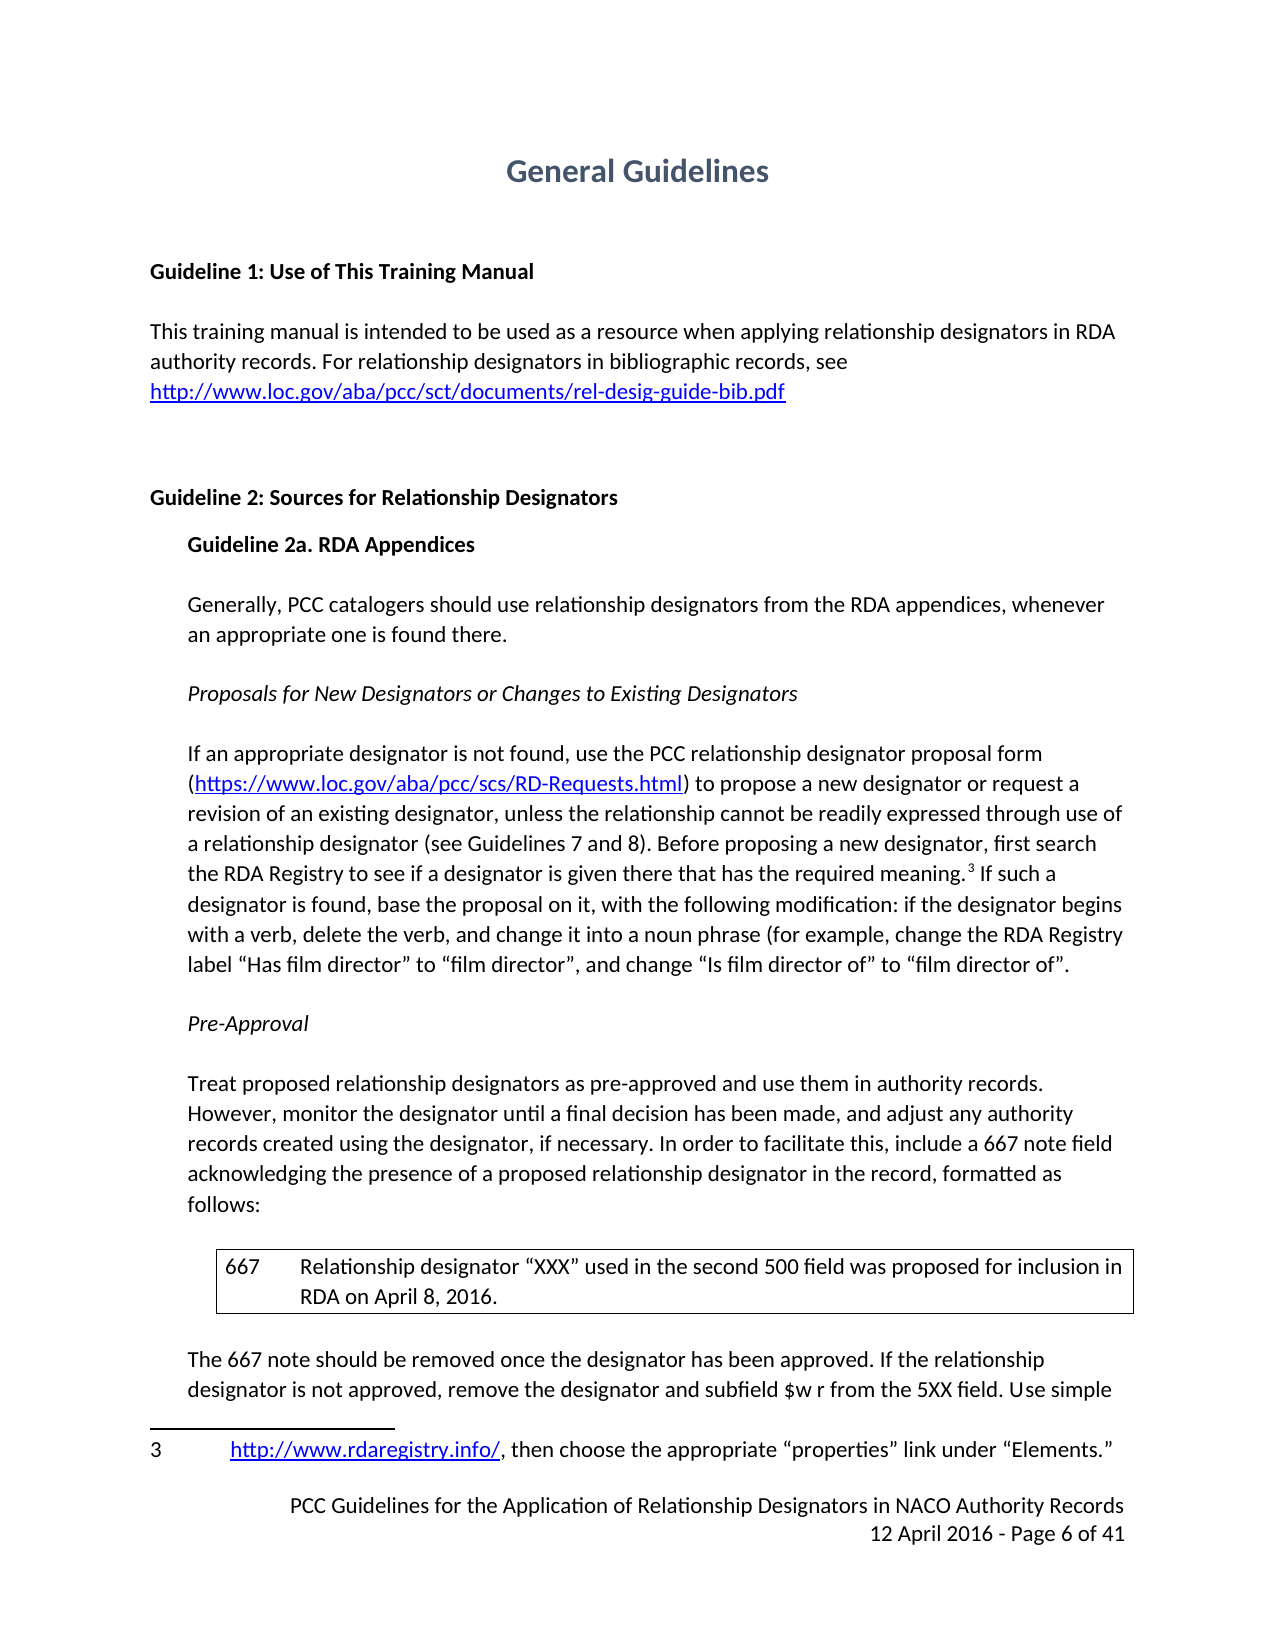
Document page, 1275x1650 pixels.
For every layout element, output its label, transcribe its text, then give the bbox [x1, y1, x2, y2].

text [187, 1345, 1125, 1403]
text 667 Relationship designator “XXX” used in the second 500 field was proposed for inclusion in RDA on April 8, 2016. [217, 1250, 1133, 1313]
text Guideline 1: Use of This Training Manual [150, 257, 1125, 286]
text Pre-Approval [187, 1009, 1125, 1038]
text Treat proposed relationship designators as pre-approved and use them in authority records. However, monitor the designator until a final decision has been made, and adjust any authority records created using the designator, if necessary. In order to facilitate this, include a 667 note field acknowledging the presence of a proposed relationship designator in the record, formatted as follows: [187, 1069, 1125, 1218]
text Guideline 2: Sources for Relationship Designators [150, 483, 1125, 512]
text General Guidelines [150, 150, 1125, 191]
text This training manual is intended to be used as a resource when applying relationship designators in RDA authority records. For relationship designators in bibliographic records, see http://www.loc.gov/aba/pcc/sct/documents/rel-desig-guide-bib.pdf [150, 317, 1125, 405]
text Generally, PCC catalogers should use relationship designators from the RDA appendices, whenever an appropriate one is found there. [187, 590, 1125, 648]
text Proposals for New Designators or Changes to Existing Designators [187, 679, 1125, 707]
text If an appropriate designator is not found, use the PCC relationship designator proposal form (https://www.loc.gov/aba/pcc/scs/RD-Requests.html) to propose a new designator or request a revision of an existing designator, unless the relationship cannot be readily expressed through use of a relationship designator (see Guidelines 7 and 8). Before proposing a new designator, first search the RDA Registry to see if a designator is given there that has the required meaning. If such a designator is found, base the proposal on it, with the following modification: if the designator begins with a verb, delete the verb, and change it into a noun phrase (for example, change the RDA Registry label “Has film director” to “film director”, and change “Is film director of” to “film director of”. [187, 739, 1125, 978]
text Guideline 2a. RDA Appendices [187, 530, 1125, 558]
